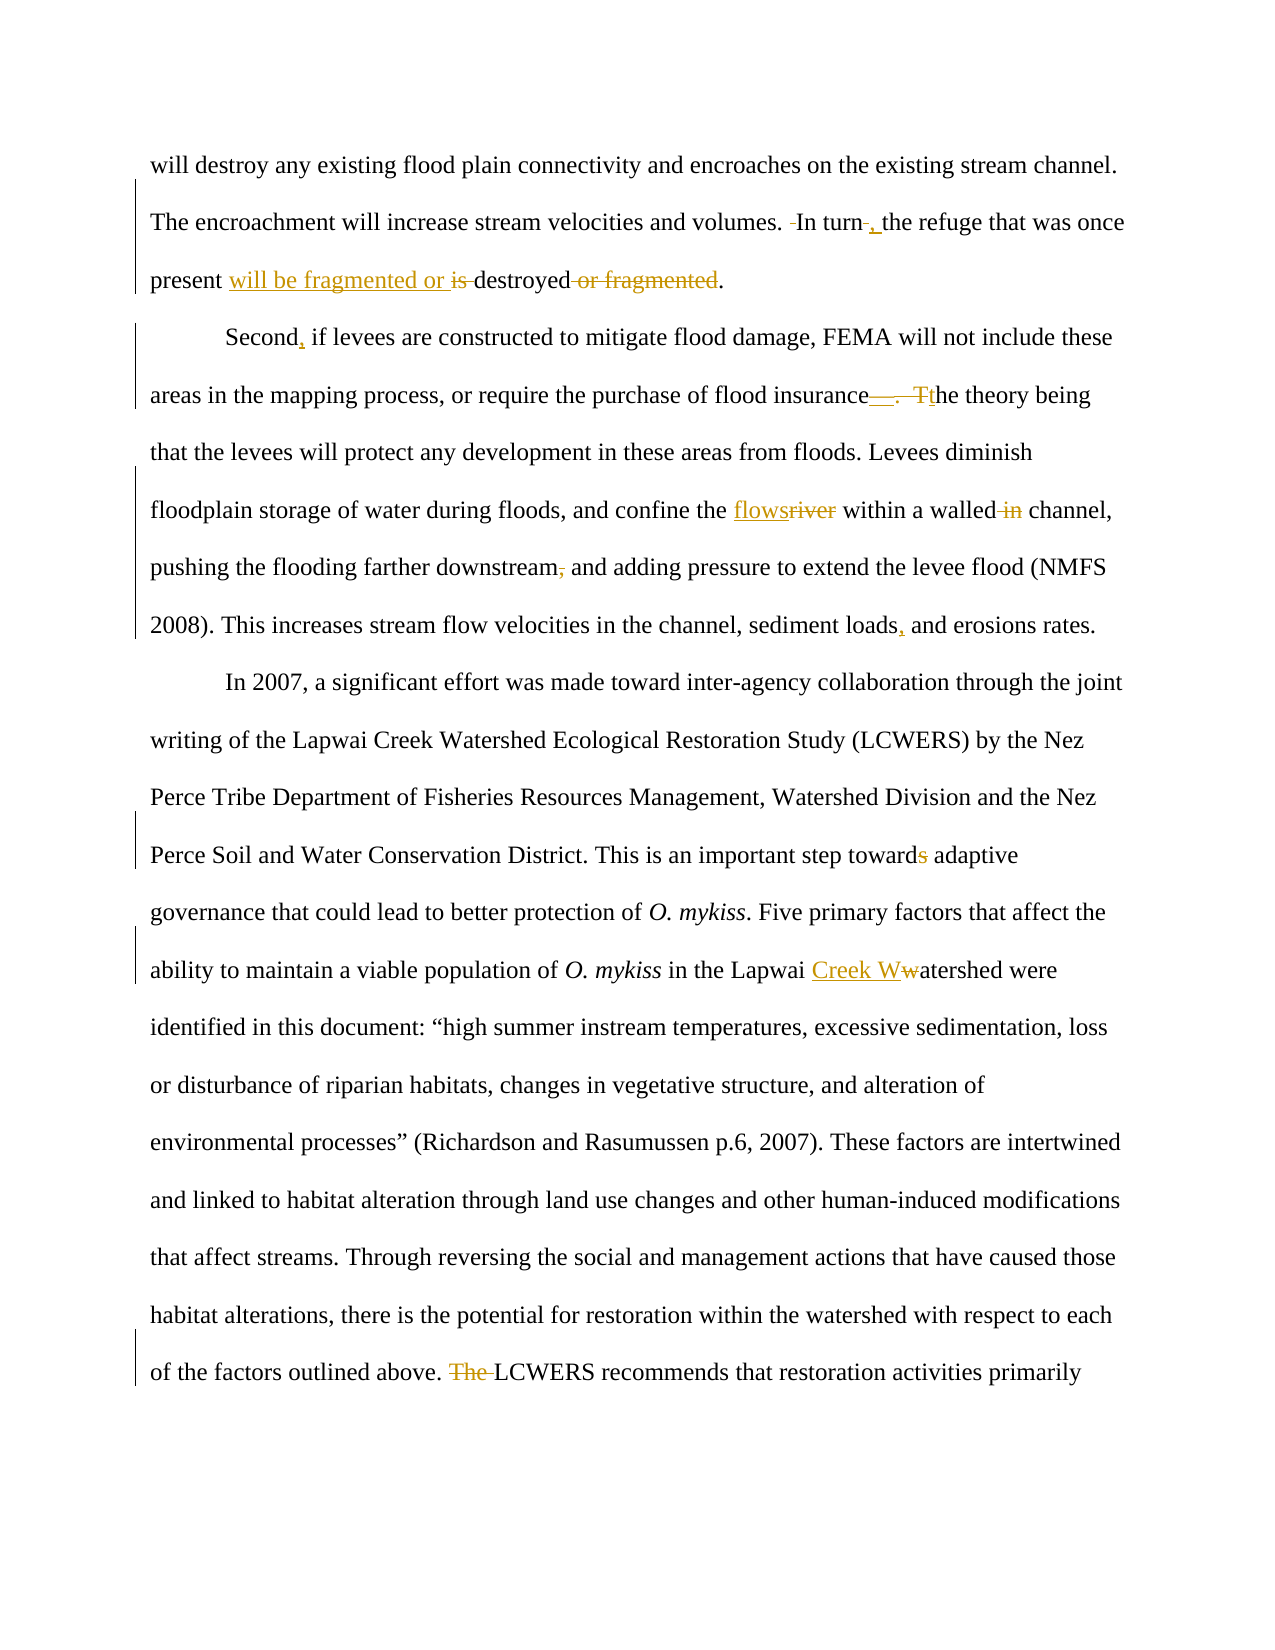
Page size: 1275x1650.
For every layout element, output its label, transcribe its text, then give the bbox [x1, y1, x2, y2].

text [150, 667, 1125, 1386]
text Second if levees are constructed to mitigate flood damage, FEMA will not include these areas in the mapping process, or require the purchase of flood insurancehe theory being that the levees will protect any development in these areas from floods. Levees diminish floodplain storage of water during floods, and confine the within a walled channel, pushing the flooding farther downstream and adding pressure to extend the levee flood (NMFS 2008). This increases stream flow velocities in the channel, sediment loads and erosions rates. [150, 322, 1125, 639]
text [150, 150, 1125, 294]
